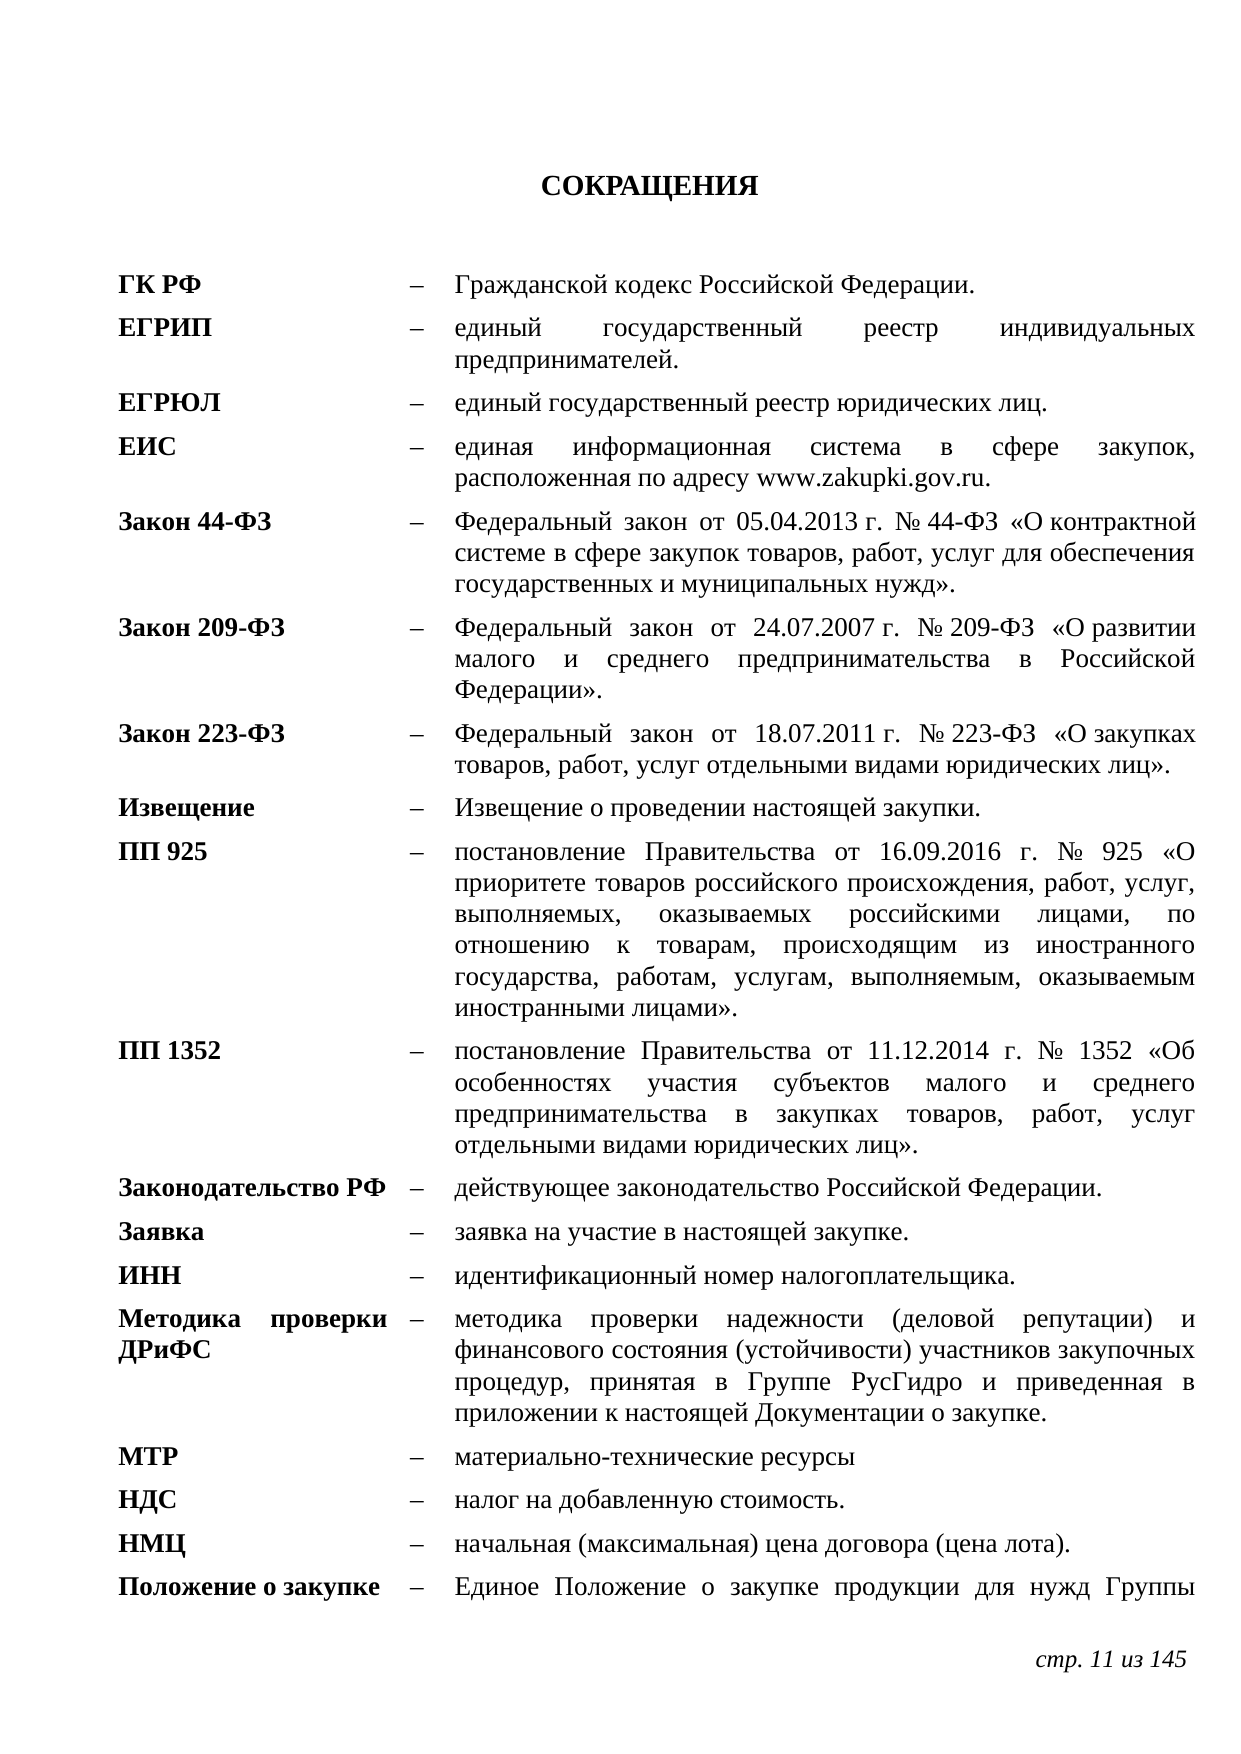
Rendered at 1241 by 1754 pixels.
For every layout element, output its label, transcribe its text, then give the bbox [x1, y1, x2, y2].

table_cell – [399, 823, 443, 1022]
table_cell начальная (максимальная) цена договора (цена лота). [443, 1514, 1207, 1558]
table_cell Законодательство РФ [107, 1159, 399, 1203]
subtitle СОКРАЩЕНИЯ [118, 168, 1181, 202]
table_cell Методика проверки ДРиФС [107, 1290, 399, 1427]
table_cell – [399, 1514, 443, 1558]
table_cell единая информационная система в сфере закупок, расположенная по адресу www.zakupki.gov.ru. [443, 418, 1207, 492]
table_cell – [399, 1022, 443, 1159]
table_cell Положение о закупке [107, 1558, 399, 1602]
table_cell ЕИС [107, 418, 399, 492]
table_cell МТР [107, 1427, 399, 1471]
table_cell Заявка [107, 1203, 399, 1246]
table_header ГК РФ [107, 255, 399, 299]
table_cell – [399, 374, 443, 417]
table_cell Закон 223-ФЗ [107, 704, 399, 779]
table_cell заявка на участие в настоящей закупке. [443, 1203, 1207, 1246]
table_header Гражданской кодекс Российской Федерации. [443, 255, 1207, 299]
table_cell Извещение о проведении настоящей закупки. [443, 779, 1207, 823]
table_cell – [399, 704, 443, 779]
table_cell Федеральный закон от 24.07.2007 г. № 209-ФЗ «О развитии малого и среднего предпринимательства в Российской Федерации». [443, 598, 1207, 704]
table_cell Федеральный закон от 18.07.2011 г. № 223-ФЗ «О закупках товаров, работ, услуг отдельными видами юридических лиц». [443, 704, 1207, 779]
table_cell – [399, 299, 443, 374]
table_cell – [399, 418, 443, 492]
table_cell – [399, 1290, 443, 1427]
table_cell – [399, 598, 443, 704]
table_cell ЕГРИП [107, 299, 399, 374]
table_cell – [399, 1471, 443, 1514]
table_cell постановление Правительства от 11.12.2014 г. № 1352 «Об особенностях участия субъектов малого и среднего предпринимательства в закупках товаров, работ, услуг отдельными видами юридических лиц». [443, 1022, 1207, 1159]
table_cell НДС [107, 1471, 399, 1514]
table_cell методика проверки надежности (деловой репутации) и финансового состояния (устойчивости) участников закупочных процедур, принятая в Группе РусГидро и приведенная в приложении к настоящей Документации о закупке. [443, 1290, 1207, 1427]
table_cell ЕГРЮЛ [107, 374, 399, 417]
table_cell действующее законодательство Российской Федерации. [443, 1159, 1207, 1203]
table_cell единый государственный реестр индивидуальных предпринимателей. [443, 299, 1207, 374]
table_cell Закон 209-ФЗ [107, 598, 399, 704]
table_cell – [399, 779, 443, 823]
table_cell налог на добавленную стоимость. [443, 1471, 1207, 1514]
table_cell идентификационный номер налогоплательщика. [443, 1246, 1207, 1290]
table_cell – [399, 492, 443, 598]
table_cell ПП 925 [107, 823, 399, 1022]
table_cell единый государственный реестр юридических лиц. [443, 374, 1207, 417]
table_header – [399, 255, 443, 299]
table_cell Федеральный закон от 05.04.2013 г. № 44-ФЗ «О контрактной системе в сфере закупок товаров, работ, услуг для обеспечения государственных и муниципальных нужд». [443, 492, 1207, 598]
table_cell – [399, 1427, 443, 1471]
table_cell Закон 44-ФЗ [107, 492, 399, 598]
table_cell – [399, 1246, 443, 1290]
table_cell НМЦ [107, 1514, 399, 1558]
table_cell материально-технические ресурсы [443, 1427, 1207, 1471]
table_cell – [399, 1159, 443, 1203]
table_cell ИНН [107, 1246, 399, 1290]
table_cell – [399, 1203, 443, 1246]
table_cell Извещение [107, 779, 399, 823]
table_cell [443, 1558, 1207, 1602]
table_cell постановление Правительства от 16.09.2016 г. № 925 «О приоритете товаров российского происхождения, работ, услуг, выполняемых, оказываемых российскими лицами, по отношению к товарам, происходящим из иностранного государства, работам, услугам, выполняемым, оказываемым иностранными лицами». [443, 823, 1207, 1022]
table_cell – [399, 1558, 443, 1602]
table_cell ПП 1352 [107, 1022, 399, 1159]
